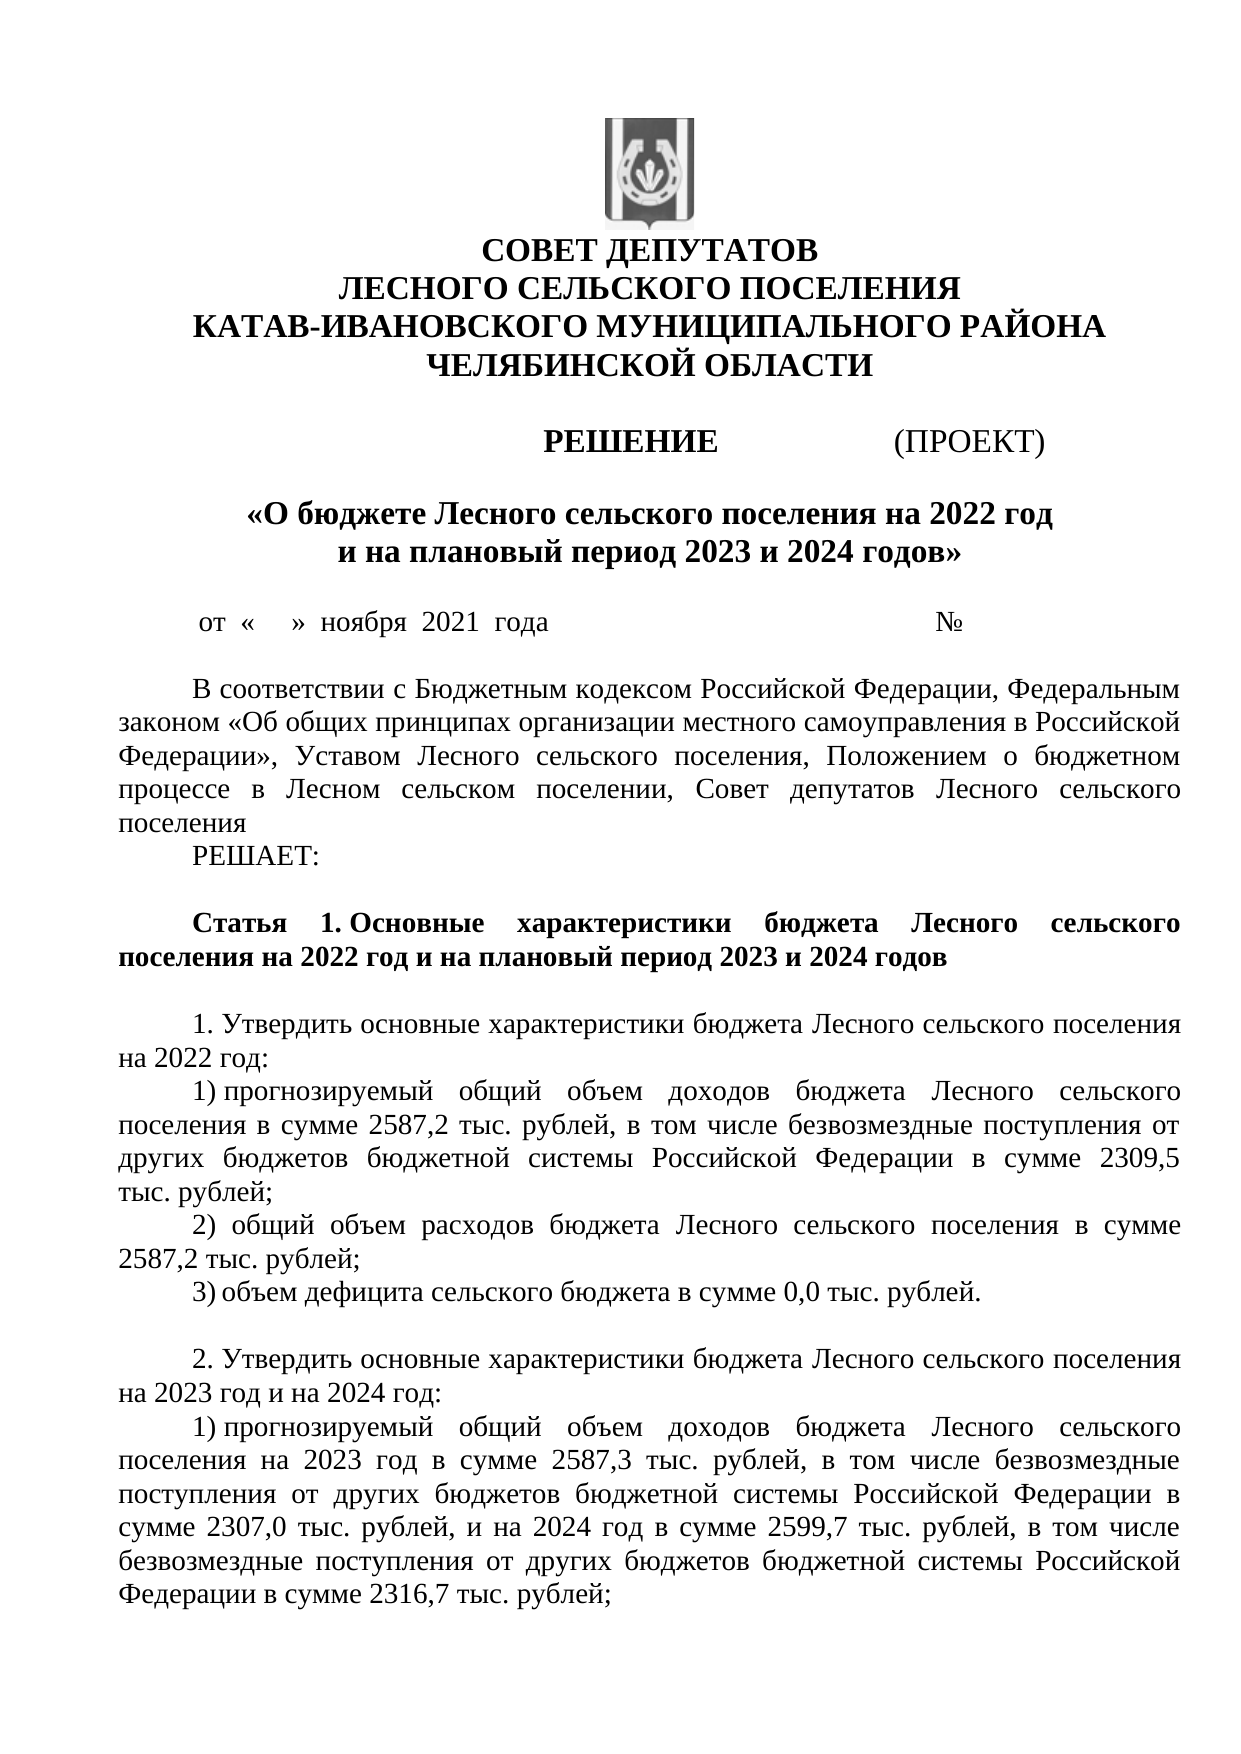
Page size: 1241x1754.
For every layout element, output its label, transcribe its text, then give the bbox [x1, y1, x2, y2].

text Статья 1. Основные характеристики бюджета Лесного сельского поселения на 2022 год и на плановый период 2023 и 2024 годов [118, 906, 1181, 973]
text РЕШАЕТ: [118, 838, 1181, 872]
title СОВЕТ ДЕПУТАТОВ [118, 230, 1181, 268]
title ЛЕСНОГО СЕЛЬСКОГО ПОСЕЛЕНИЯ [118, 268, 1181, 307]
text 2) общий объем расходов бюджета Лесного сельского поселения в сумме 2587,2 тыс. рублей; [118, 1207, 1181, 1274]
text 1) прогнозируемый общий объем доходов бюджета Лесного сельского поселения в сумме 2587,2 тыс. рублей, в том числе безвозмездные поступления от других бюджетов бюджетной системы Российской Федерации в сумме 2309,5 тыс. рублей; [118, 1073, 1181, 1207]
text 3) объем дефицита сельского бюджета в сумме 0,0 тыс. рублей. [118, 1274, 1181, 1308]
text В соответствии с Бюджетным кодексом Российской Федерации, Федеральным законом «Об общих принципах организации местного самоуправления в Российской Федерации», Уставом Лесного сельского поселения, Положением о бюджетном процессе в Лесном сельском поселении, Совет депутатов Лесного сельского поселения [118, 671, 1181, 838]
title КАТАВ-ИВАНОВСКОГО МУНИЦИПАЛЬНОГО РАЙОНА [118, 307, 1181, 345]
text 2. Утвердить основные характеристики бюджета Лесного сельского поселения на 2023 год и на 2024 год: [118, 1342, 1181, 1409]
text от « » ноября 2021 года № [118, 604, 1181, 637]
title РЕШЕНИЕ (ПРОЕКТ) [118, 422, 1181, 460]
title «О бюджете Лесного сельского поселения на 2022 год [118, 493, 1181, 532]
title и на плановый период 2023 и 2024 годов» [118, 532, 1181, 570]
picture [605, 118, 695, 230]
text 1) прогнозируемый общий объем доходов бюджета Лесного сельского поселения на 2023 год в сумме 2587,3 тыс. рублей, в том числе безвозмездные поступления от других бюджетов бюджетной системы Российской Федерации в сумме 2307,0 тыс. рублей, и на 2024 год в сумме 2599,7 тыс. рублей, в том числе безвозмездные поступления от других бюджетов бюджетной системы Российской Федерации в сумме 2316,7 тыс. рублей; [118, 1409, 1181, 1610]
title ЧЕЛЯБИНСКОЙ ОБЛАСТИ [118, 345, 1181, 383]
text 1. Утвердить основные характеристики бюджета Лесного сельского поселения на 2022 год: [118, 1006, 1181, 1073]
